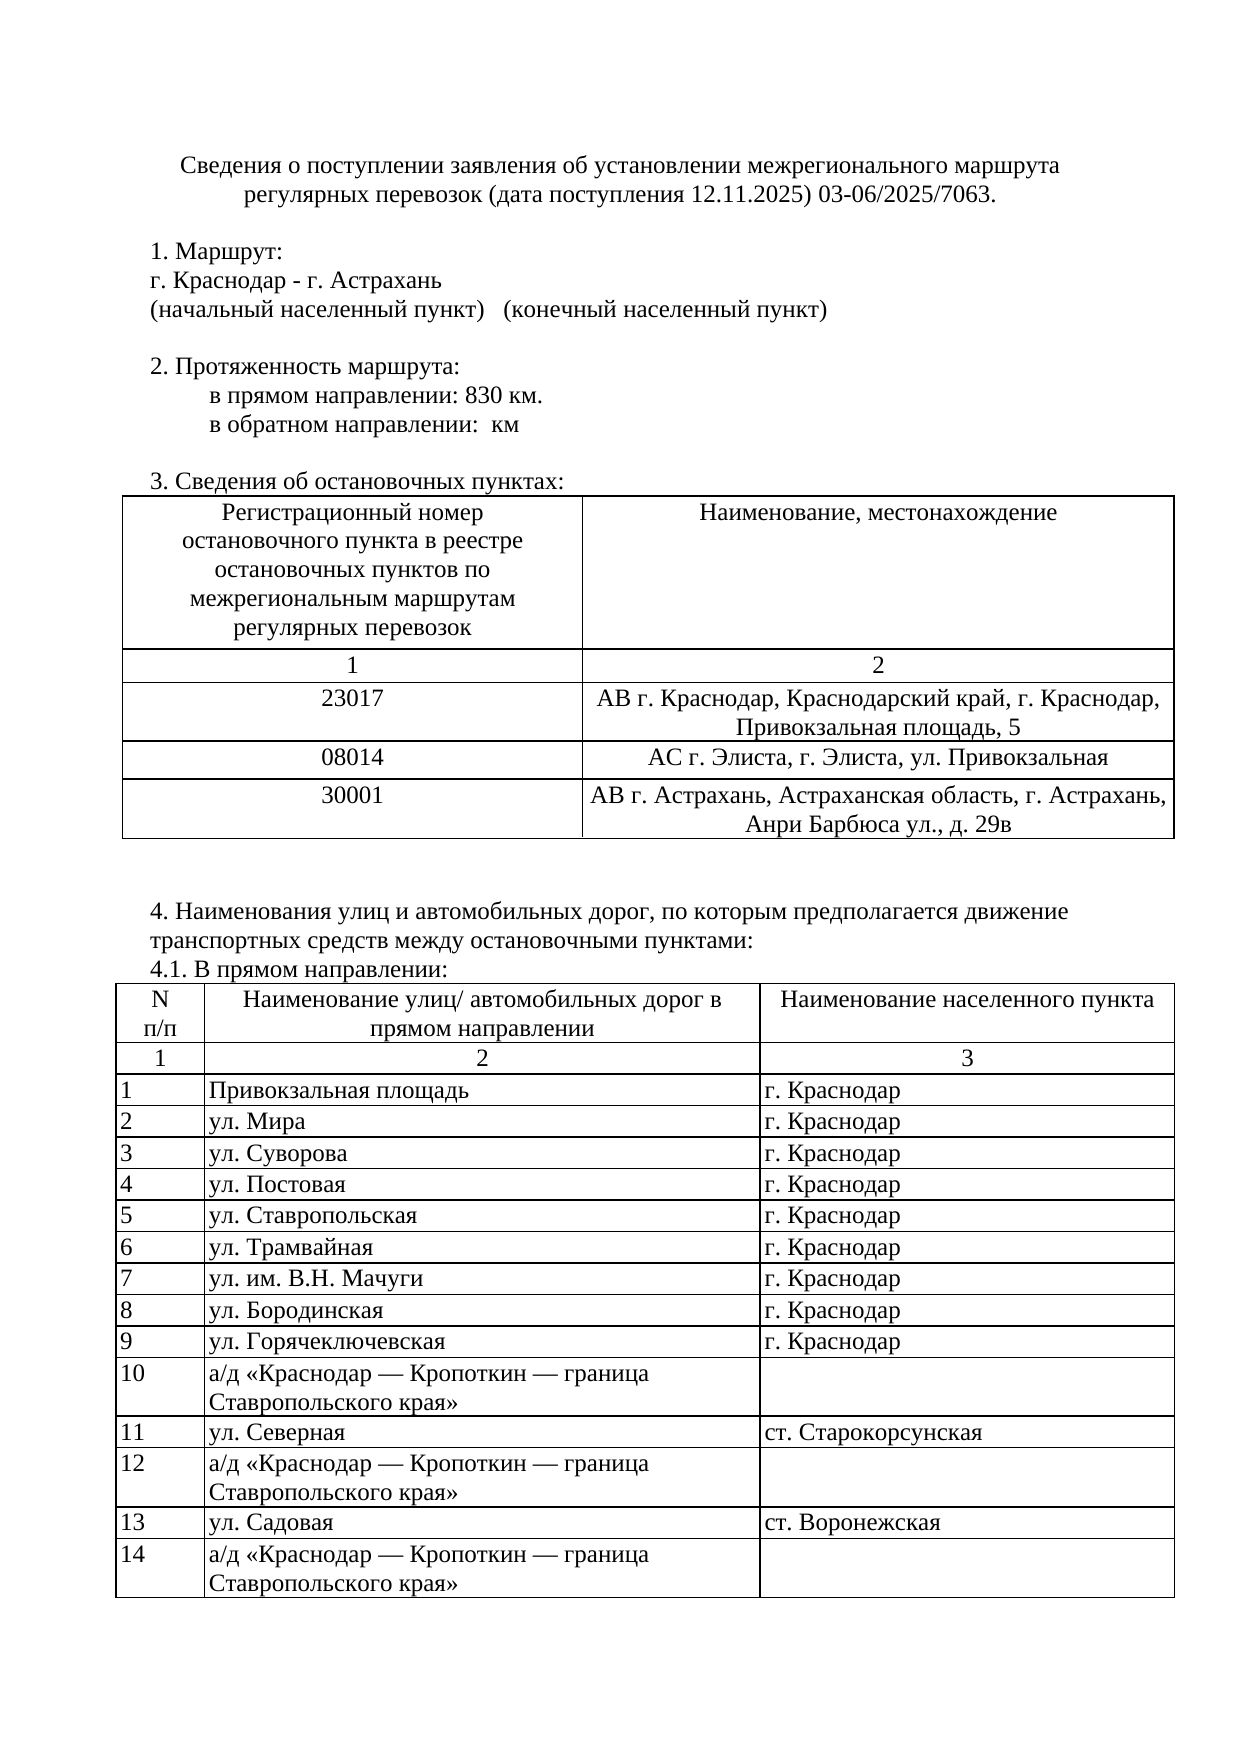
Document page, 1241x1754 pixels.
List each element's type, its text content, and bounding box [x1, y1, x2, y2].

table_cell г. Краснодар [761, 1169, 1174, 1199]
text 4.1. В прямом направлении: [150, 954, 1090, 983]
table_cell 12 [117, 1448, 204, 1506]
table_cell АС г. Элиста, г. Элиста, ул. Привокзальная [583, 742, 1173, 778]
table_cell 11 [117, 1417, 204, 1447]
table_header Наименование улиц/ автомобильных дорог в прямом направлении [205, 984, 759, 1042]
table_cell [761, 1448, 1174, 1506]
table_cell г. Краснодар [761, 1232, 1174, 1262]
text в прямом направлении: 830 км. [150, 380, 1090, 409]
text Сведения о поступлении заявления об установлении межрегионального маршрута регулярных перевозок (дата поступления 12.11.2025) 03-06/2025/7063. [150, 150, 1090, 207]
table_cell АВ г. Краснодар, Краснодарский край, г. Краснодар, Привокзальная площадь, 5 [583, 683, 1173, 740]
table_cell 7 [117, 1264, 204, 1293]
table_cell ст. Старокорсунская [761, 1417, 1174, 1447]
text в обратном направлении: км [150, 409, 1090, 437]
table_cell г. Краснодар [761, 1106, 1174, 1136]
table_header Наименование, местонахождение [583, 497, 1173, 648]
table_cell 4 [117, 1169, 204, 1199]
text г. Краснодар - г. Астрахань [150, 265, 1090, 294]
table_cell г. Краснодар [761, 1295, 1174, 1325]
text 4. Наименования улиц и автомобильных дорог, по которым предполагается движение транспортных средств между остановочными пунктами: [150, 896, 1090, 954]
table_cell Привокзальная площадь [205, 1075, 759, 1105]
table_cell г. Краснодар [761, 1201, 1174, 1231]
table_cell 8 [117, 1295, 204, 1325]
table_cell ст. Воронежская [761, 1508, 1174, 1537]
table_cell 1 [117, 1043, 204, 1073]
table_cell 30001 [123, 780, 582, 837]
table_cell ул. Мира [205, 1106, 759, 1136]
table_cell 23017 [123, 683, 582, 740]
table_cell АВ г. Астрахань, Астраханская область, г. Астрахань, Анри Барбюса ул., д. 29в [583, 780, 1173, 837]
table_cell 2 [583, 650, 1173, 681]
table_cell ул. Бородинская [205, 1295, 759, 1325]
table_header N п/п [117, 984, 204, 1042]
table_cell ул. Горячеключевская [205, 1327, 759, 1356]
table_cell ул. Северная [205, 1417, 759, 1447]
table_cell ул. Садовая [205, 1508, 759, 1537]
table_cell ул. им. В.Н. Мачуги [205, 1264, 759, 1293]
table_header Наименование населенного пункта [761, 984, 1174, 1042]
table_cell 2 [117, 1106, 204, 1136]
table_cell 3 [117, 1138, 204, 1168]
table_cell 14 [117, 1539, 204, 1596]
table_cell г. Краснодар [761, 1075, 1174, 1105]
table_cell ул. Трамвайная [205, 1232, 759, 1262]
table_header Регистрационный номер остановочного пункта в реестре остановочных пунктов по межрегиональным маршрутам регулярных перевозок [123, 497, 582, 648]
text (начальный населенный пункт) (конечный населенный пункт) [150, 294, 1090, 322]
table_cell 10 [117, 1358, 204, 1415]
table_cell 5 [117, 1201, 204, 1231]
table_cell 13 [117, 1508, 204, 1537]
table_cell [761, 1539, 1174, 1596]
table_cell ул. Ставропольская [205, 1201, 759, 1231]
table_cell 1 [123, 650, 582, 681]
table_cell 1 [117, 1075, 204, 1105]
text 3. Сведения об остановочных пунктах: [150, 466, 1090, 495]
table_cell 2 [205, 1043, 759, 1073]
table_cell а/д «Краснодар — Кропоткин — граница Ставропольского края» [205, 1358, 759, 1415]
table_cell [761, 1358, 1174, 1415]
text 1. Маршрут: [150, 236, 1090, 265]
table_cell ул. Суворова [205, 1138, 759, 1168]
table_cell г. Краснодар [761, 1327, 1174, 1356]
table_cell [205, 1539, 759, 1596]
table_cell г. Краснодар [761, 1264, 1174, 1293]
text 2. Протяженность маршрута: [150, 351, 1090, 380]
table_cell г. Краснодар [761, 1138, 1174, 1168]
table_cell 08014 [123, 742, 582, 778]
table_cell 3 [761, 1043, 1174, 1073]
table_cell 6 [117, 1232, 204, 1262]
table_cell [205, 1448, 759, 1506]
table_cell ул. Постовая [205, 1169, 759, 1199]
table_cell 9 [117, 1327, 204, 1356]
